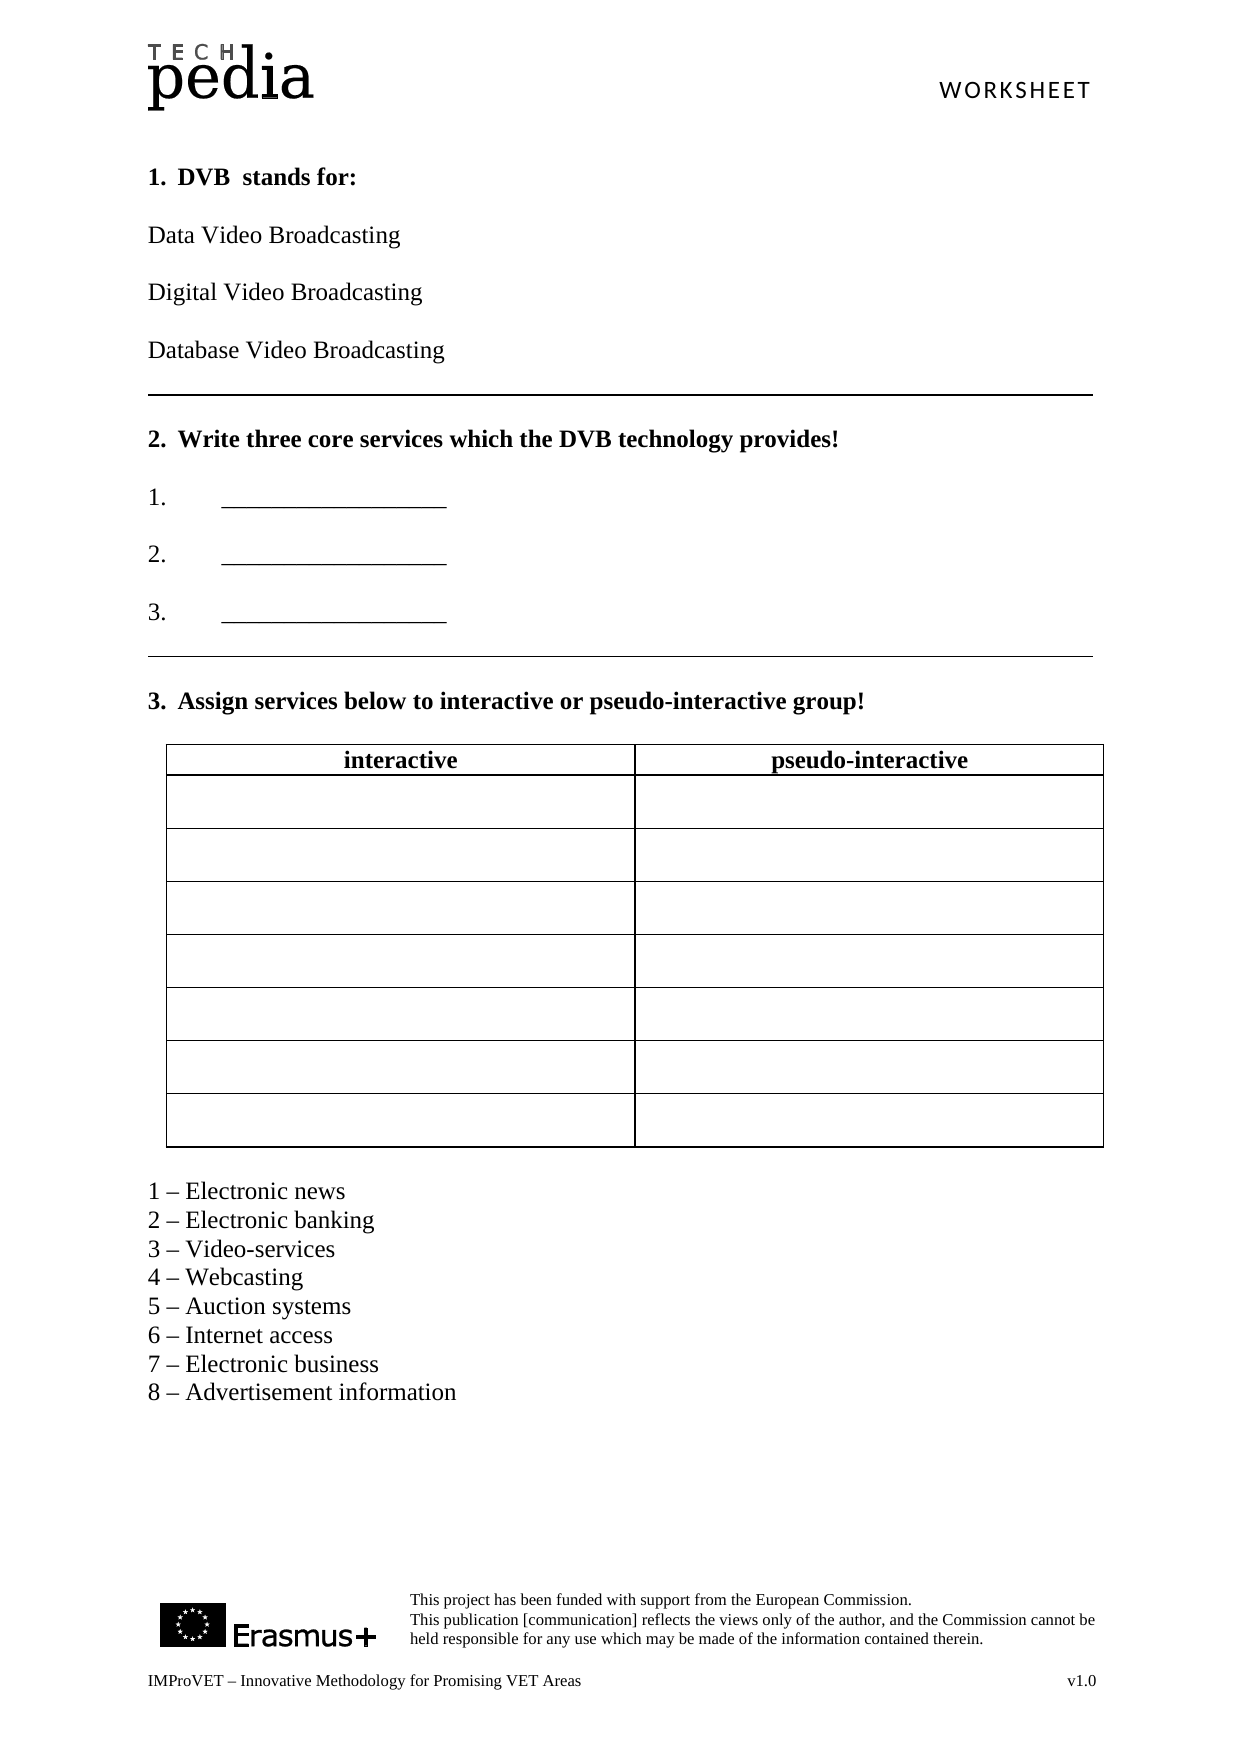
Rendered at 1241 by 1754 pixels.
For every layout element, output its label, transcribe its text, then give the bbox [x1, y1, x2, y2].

text Data Video Broadcasting [148, 220, 1093, 249]
text 7 – Electronic business [148, 1349, 1093, 1377]
text 1 – Electronic news [148, 1176, 1093, 1205]
text Assign services below to interactive or pseudo-interactive group! [148, 686, 1093, 715]
text Write three core services which the DVB technology provides! [148, 424, 1093, 453]
table_header pseudo-interactive [636, 745, 1103, 773]
table_cell [167, 988, 634, 1040]
table_cell [167, 882, 634, 934]
text 3 – Video-services [148, 1234, 1093, 1262]
text 1. __________________ [148, 482, 1093, 511]
table_cell [636, 1094, 1103, 1146]
text Digital Video Broadcasting [148, 277, 1093, 306]
text 2. __________________ [148, 539, 1093, 568]
text Database Video Broadcasting [148, 335, 1093, 364]
table_cell [636, 935, 1103, 987]
table_cell [167, 1094, 634, 1146]
table_cell [167, 1041, 634, 1093]
text 2 – Electronic banking [148, 1205, 1093, 1234]
table_cell [636, 882, 1103, 934]
table_cell [636, 829, 1103, 881]
table_header interactive [167, 745, 634, 773]
text 5 – Auction systems [148, 1291, 1093, 1320]
text DVB stands for: [148, 162, 1093, 191]
table_cell [167, 935, 634, 987]
text 3. __________________ [148, 597, 1093, 626]
table_cell [167, 776, 634, 828]
table_cell [636, 1041, 1103, 1093]
table_cell [636, 776, 1103, 828]
text 8 – Advertisement information [148, 1377, 1093, 1406]
text 4 – Webcasting [148, 1262, 1093, 1291]
text 6 – Internet access [148, 1320, 1093, 1349]
table_cell [167, 829, 634, 881]
table_cell [636, 988, 1103, 1040]
